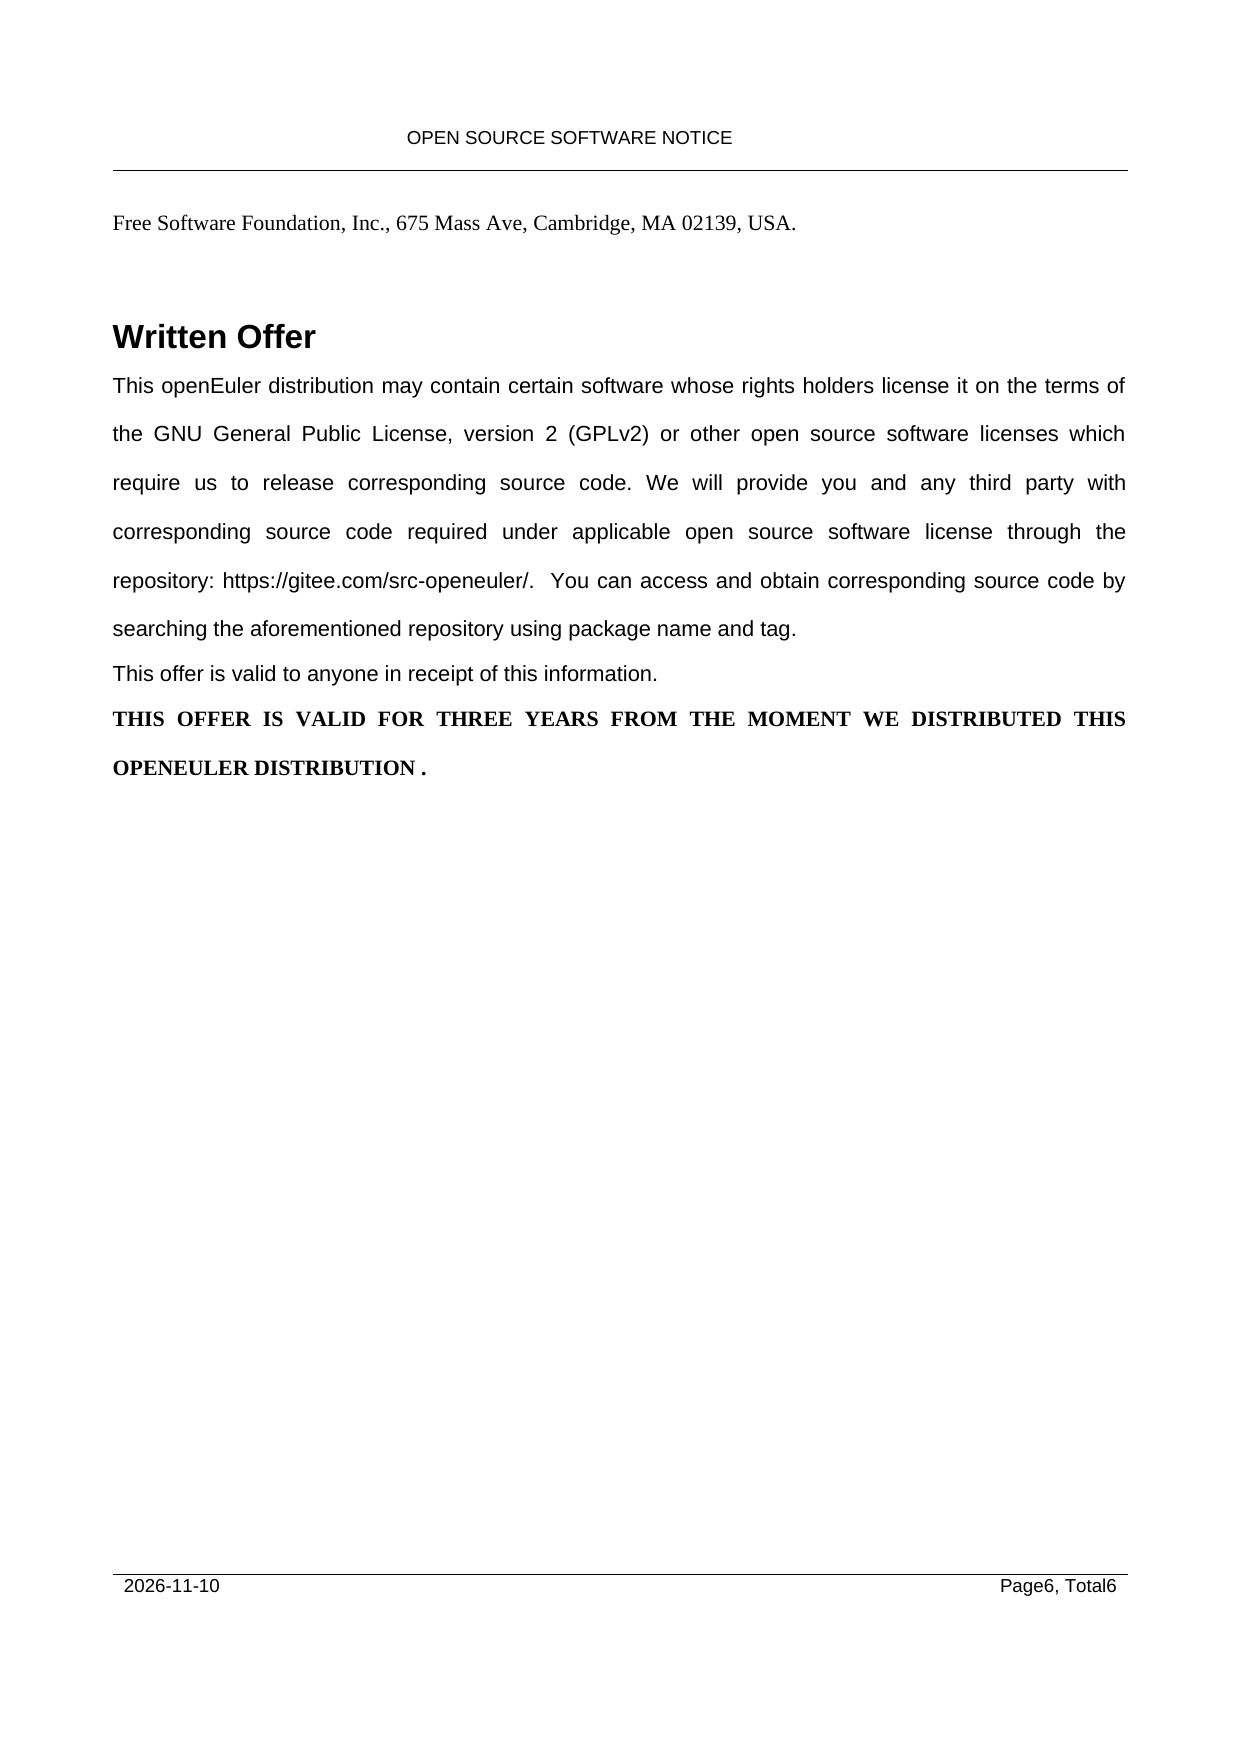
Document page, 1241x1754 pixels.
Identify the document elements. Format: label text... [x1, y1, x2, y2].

text This offer is valid to anyone in receipt of this information. [112, 658, 1128, 690]
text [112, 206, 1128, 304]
text Written Offer [112, 304, 1128, 369]
text This openEuler distribution may contain certain software whose rights holders license it on the terms of the GNU General Public License, version 2 (GPLv2) or other open source software licenses which require us to release corresponding source code. We will provide you and any third party with corresponding source code required under applicable open source software license through the repository: https://gitee.com/src-openeuler/. You can access and obtain corresponding source code by searching the aforementioned repository using package name and tag. [112, 369, 1128, 645]
text THIS OFFER IS VALID FOR THREE YEARS FROM THE MOMENT WE DISTRIBUTED THIS OPENEULER DISTRIBUTION . [112, 703, 1128, 784]
